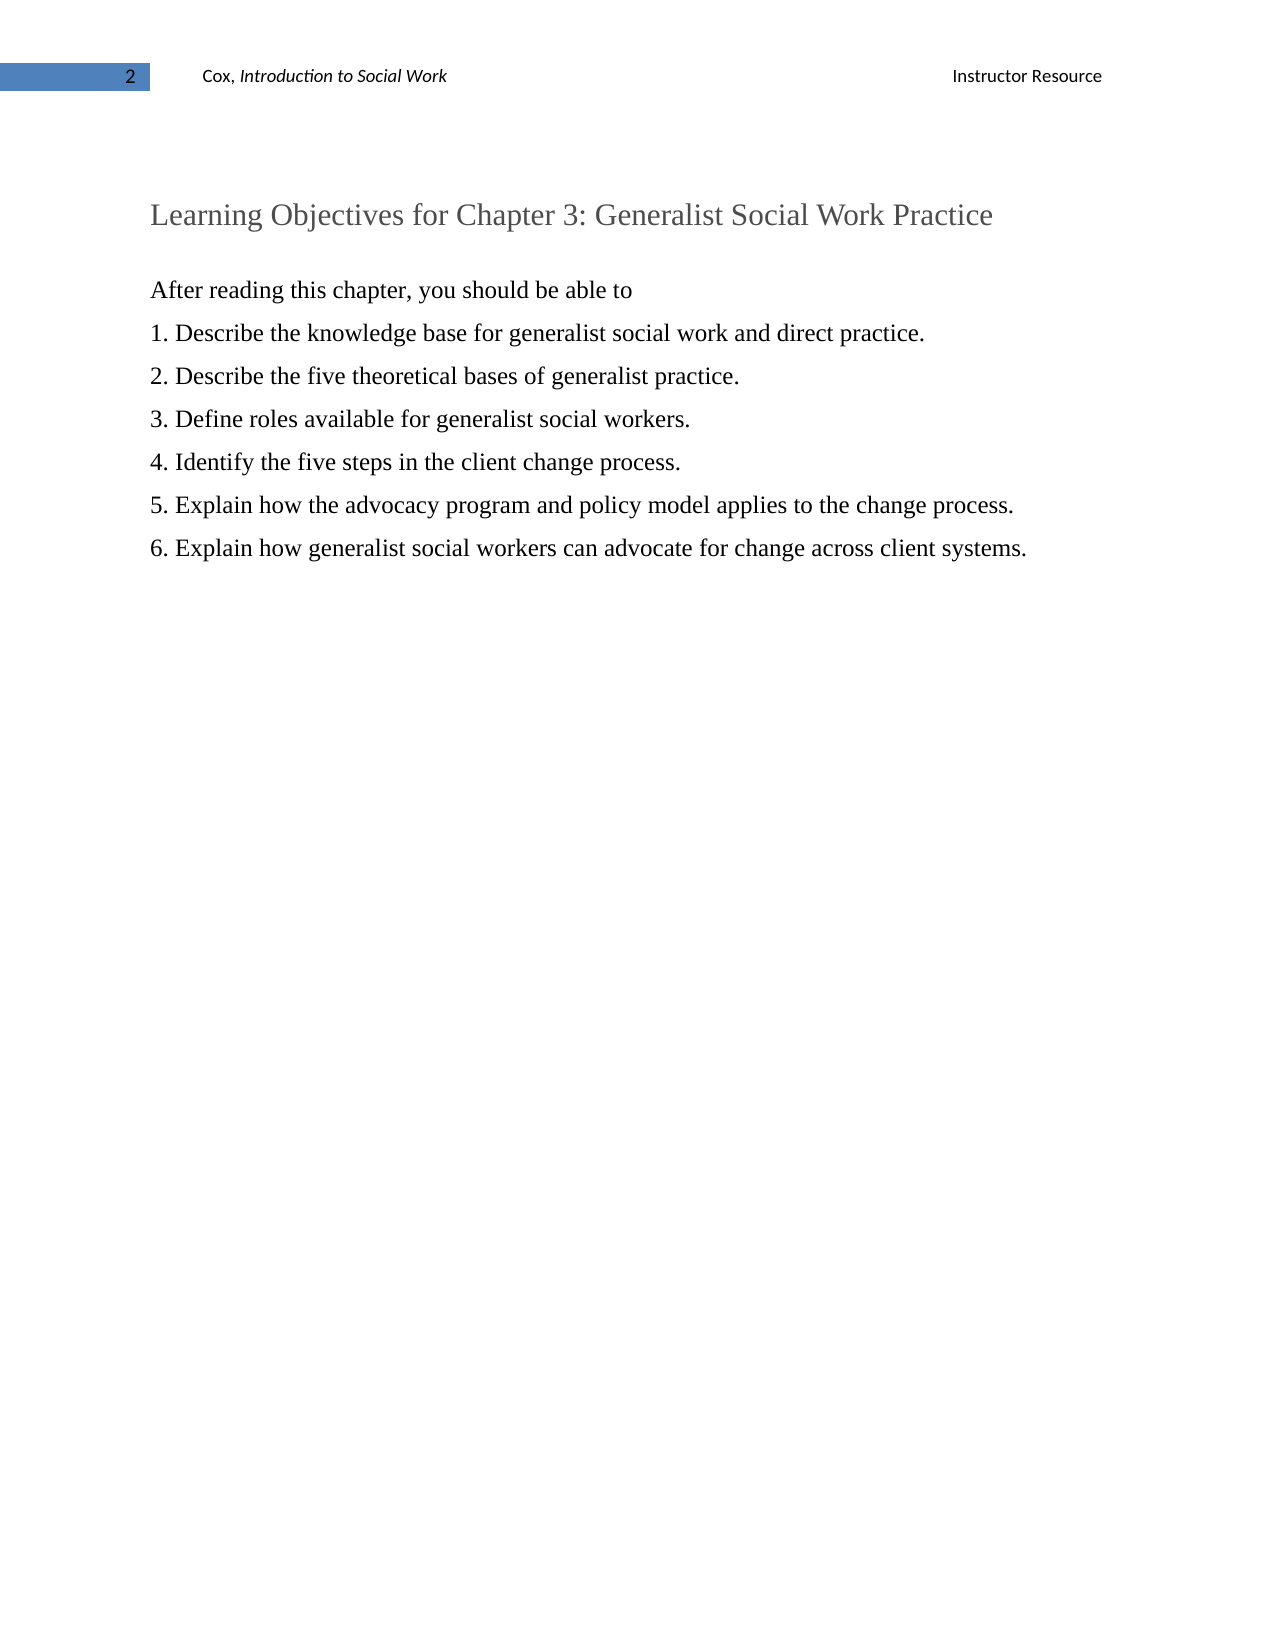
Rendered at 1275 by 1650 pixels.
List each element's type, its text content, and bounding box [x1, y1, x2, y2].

subtitle Learning Objectives for Chapter 3: Generalist Social Work Practice [150, 196, 1125, 232]
text After reading this chapter, you should be able to 1. Describe the knowledge base for generalist social work and direct practice. 2. Describe the five theoretical bases of generalist practice. 3. Define roles available for generalist social workers. 4. Identify the five steps in the client change process. 5. Explain how the advocacy program and policy model applies to the change process. 6. Explain how generalist social workers can advocate for change across client systems. [150, 275, 1125, 562]
